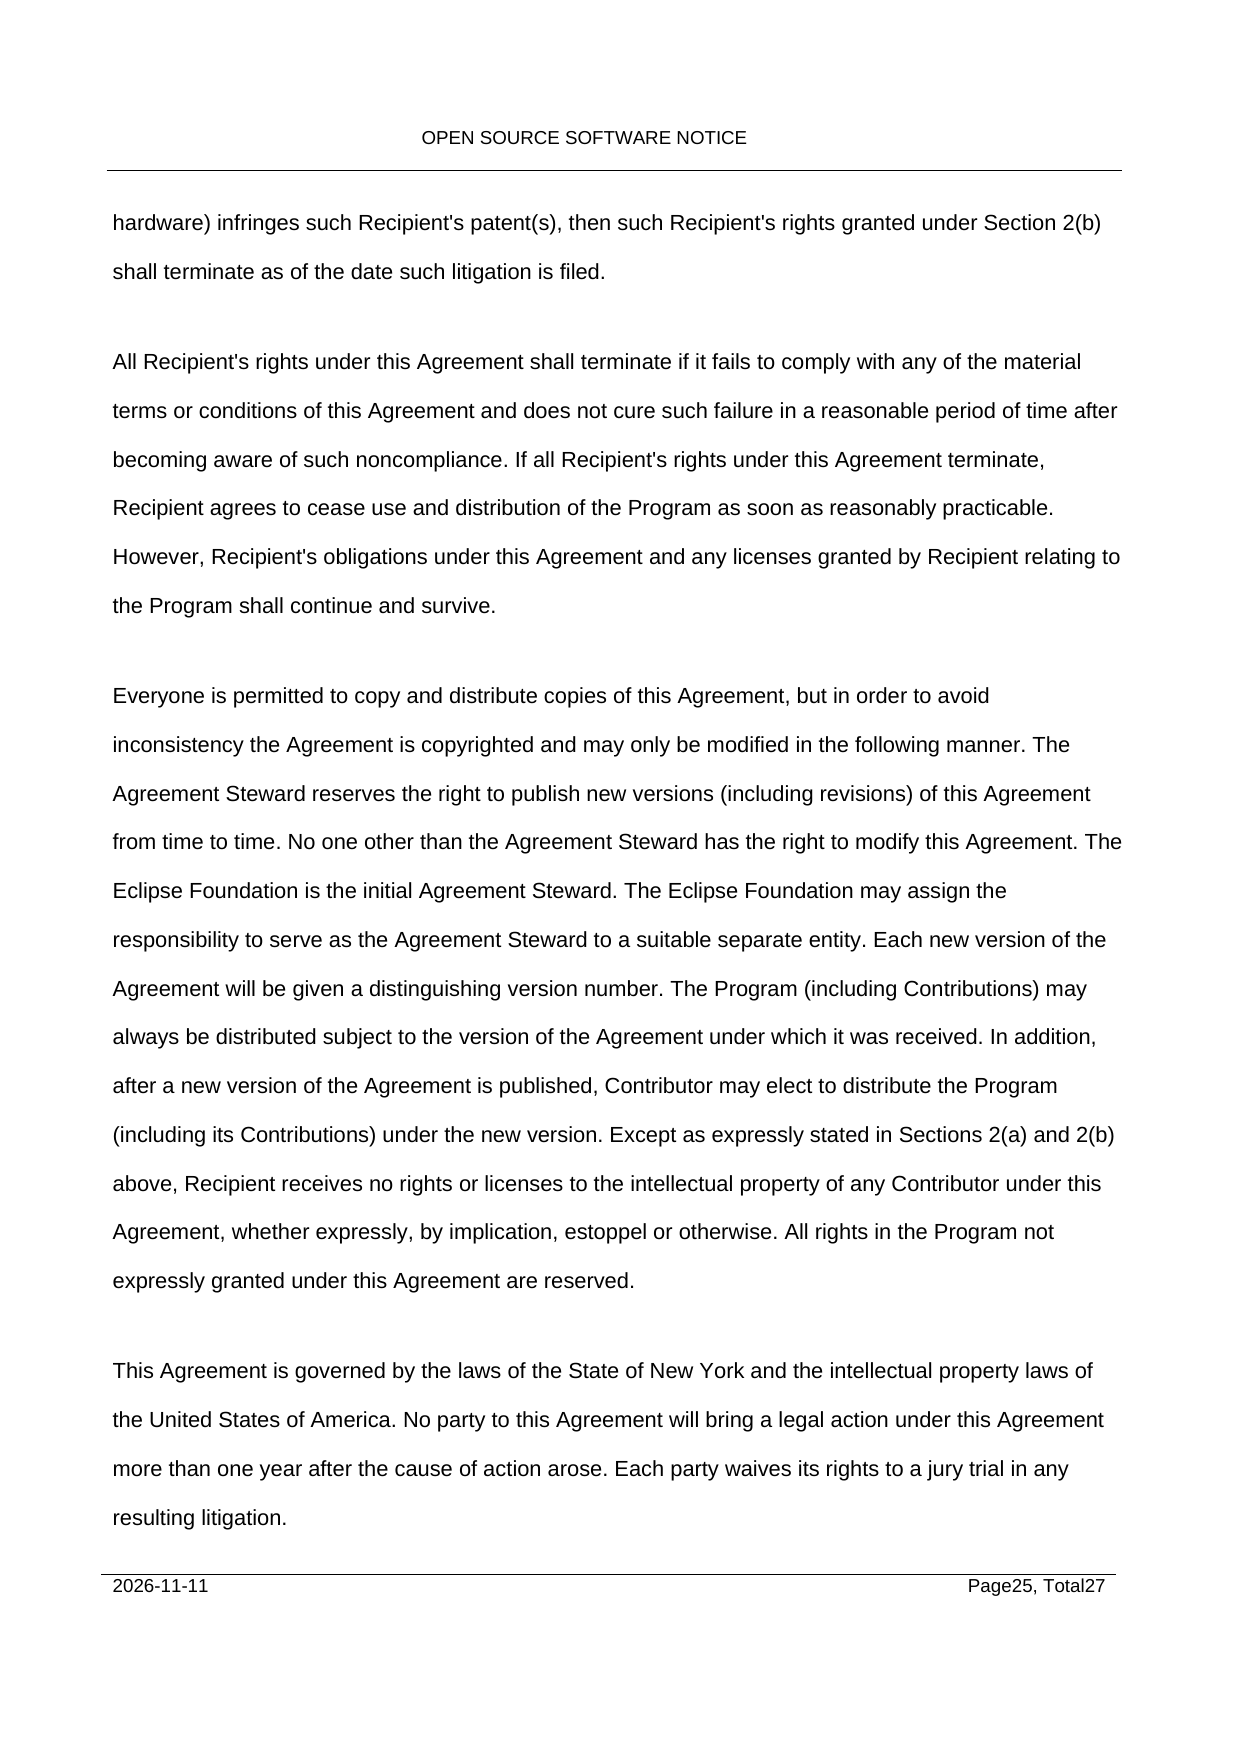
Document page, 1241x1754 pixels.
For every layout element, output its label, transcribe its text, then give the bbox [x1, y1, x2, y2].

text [112, 206, 1128, 288]
text All Recipient's rights under this Agreement shall terminate if it fails to comply with any of the material terms or conditions of this Agreement and does not cure such failure in a reasonable period of time after becoming aware of such noncompliance. If all Recipient's rights under this Agreement terminate, Recipient agrees to cease use and distribution of the Program as soon as reasonably practicable. However, Recipient's obligations under this Agreement and any licenses granted by Recipient relating to the Program shall continue and survive. [112, 345, 1128, 622]
text Everyone is permitted to copy and distribute copies of this Agreement, but in order to avoid inconsistency the Agreement is copyrighted and may only be modified in the following manner. The Agreement Steward reserves the right to publish new versions (including revisions) of this Agreement from time to time. No one other than the Agreement Steward has the right to modify this Agreement. The Eclipse Foundation is the initial Agreement Steward. The Eclipse Foundation may assign the responsibility to serve as the Agreement Steward to a suitable separate entity. Each new version of the Agreement will be given a distinguishing version number. The Program (including Contributions) may always be distributed subject to the version of the Agreement under which it was received. In addition, after a new version of the Agreement is published, Contributor may elect to distribute the Program (including its Contributions) under the new version. Except as expressly stated in Sections 2(a) and 2(b) above, Recipient receives no rights or licenses to the intellectual property of any Contributor under this Agreement, whether expressly, by implication, estoppel or otherwise. All rights in the Program not expressly granted under this Agreement are reserved. [112, 679, 1128, 1297]
text This Agreement is governed by the laws of the State of New York and the intellectual property laws of the United States of America. No party to this Agreement will bring a legal action under this Agreement more than one year after the cause of action arose. Each party waives its rights to a jury trial in any resulting litigation. [112, 1354, 1128, 1533]
